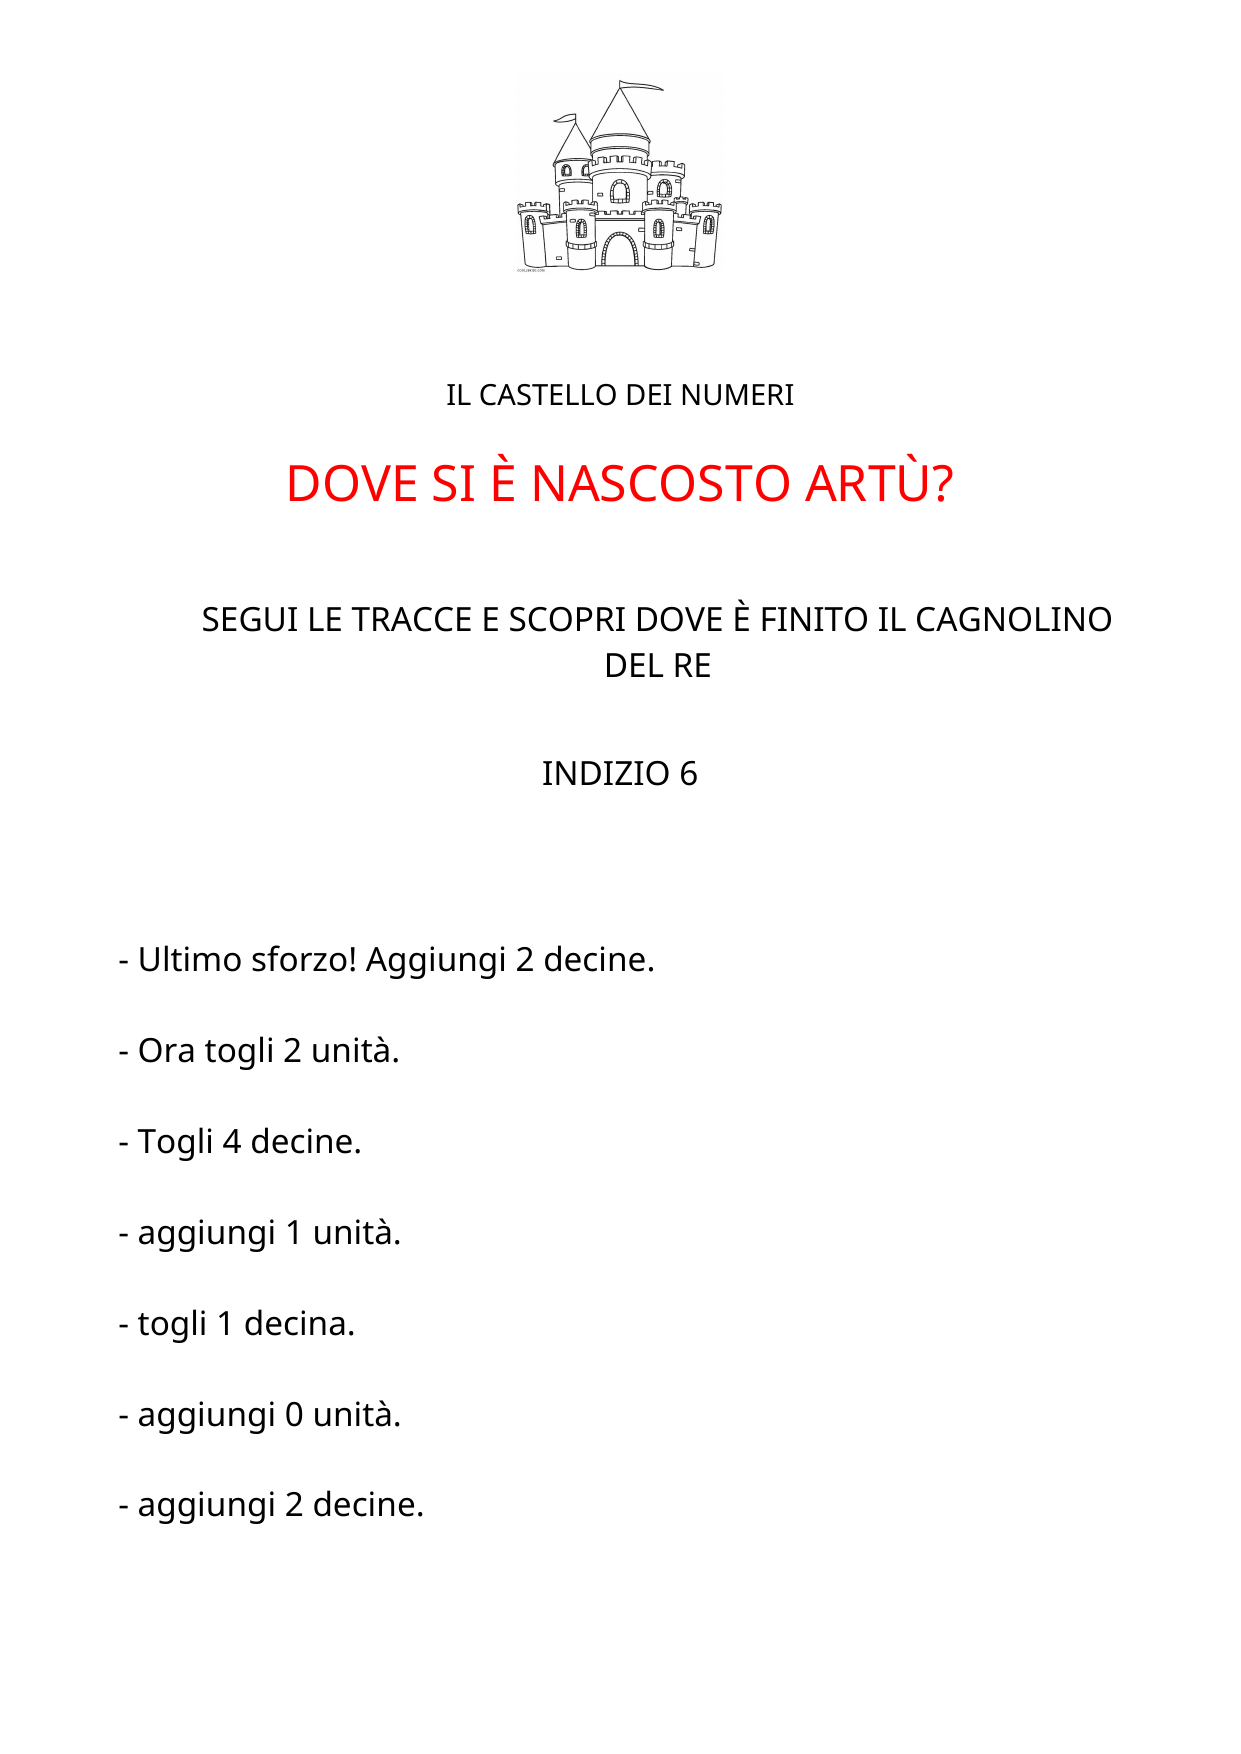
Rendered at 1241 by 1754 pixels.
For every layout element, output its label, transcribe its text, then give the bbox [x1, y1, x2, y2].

text - Ultimo sforzo! Aggiungi 2 decine. [118, 936, 1122, 982]
text - aggiungi 2 decine. [118, 1481, 1122, 1527]
text - togli 1 decina. [118, 1299, 1122, 1345]
text INDIZIO 6 [118, 749, 1122, 795]
text DOVE SI È NASCOSTO ARTÙ? [118, 448, 1122, 516]
picture [516, 73, 725, 273]
text - Togli 4 decine. [118, 1118, 1122, 1163]
text - aggiungi 1 unità. [118, 1209, 1122, 1254]
text SEGUI LE TRACCE E SCOPRI DOVE È FINITO IL CAGNOLINO DEL RE [193, 596, 1122, 687]
text IL CASTELLO DEI NUMERI [118, 374, 1122, 414]
text - aggiungi 0 unità. [118, 1390, 1122, 1436]
text - Ora togli 2 unità. [118, 1027, 1122, 1072]
